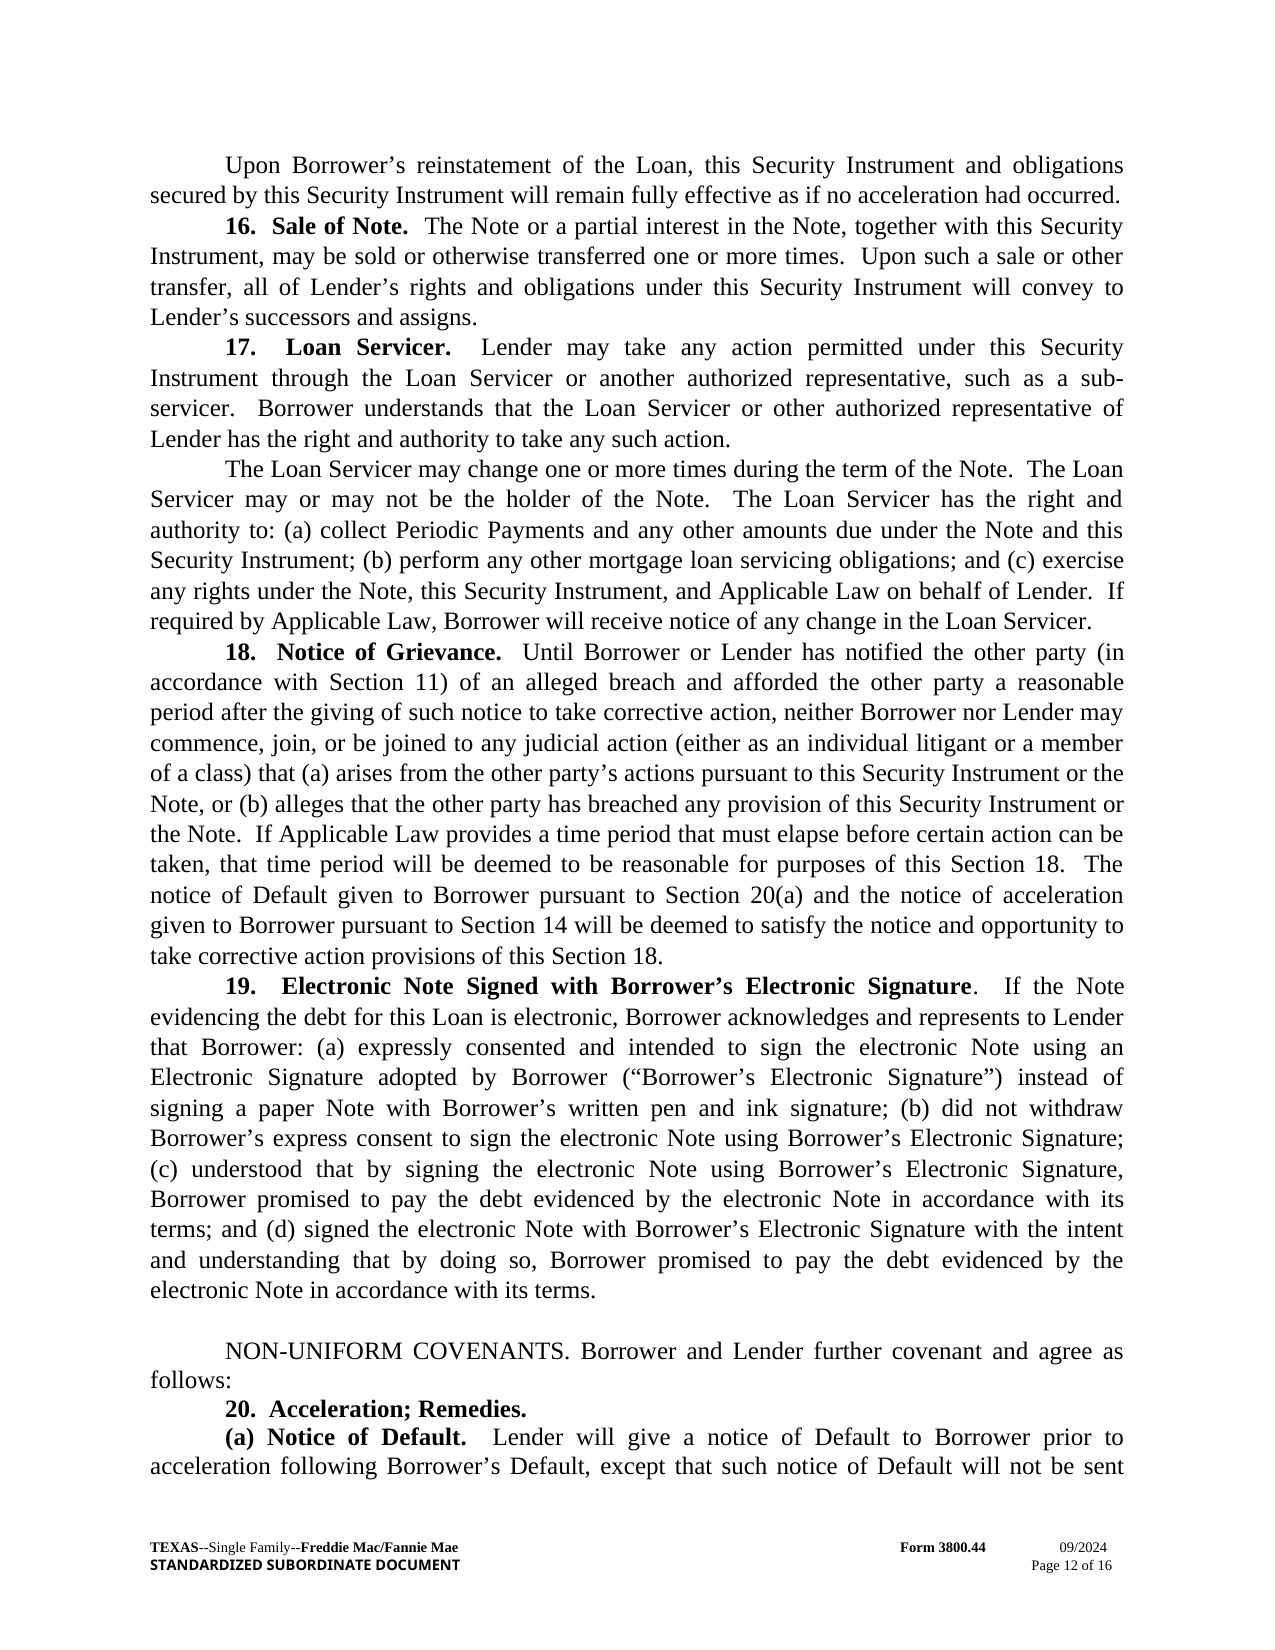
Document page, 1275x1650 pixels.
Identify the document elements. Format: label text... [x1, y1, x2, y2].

text 17. Loan Servicer. Lender may take any action permitted under this Security Instrument through the Loan Servicer or another authorized representative, such as a sub-servicer. Borrower understands that the Loan Servicer or other authorized representative of Lender has the right and authority to take any such action. [150, 332, 1125, 452]
text The Loan Servicer may change one or more times during the term of the Note. The Loan Servicer may or may not be the holder of the Note. The Loan Servicer has the right and authority to: (a) collect Periodic Payments and any other amounts due under the Note and this Security Instrument; (b) perform any other mortgage loan servicing obligations; and (c) exercise any rights under the Note, this Security Instrument, and Applicable Law on behalf of Lender. If required by Applicable Law, Borrower will receive notice of any change in the Loan Servicer. [150, 454, 1125, 635]
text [150, 1422, 1125, 1480]
text Upon Borrower’s reinstatement of the Loan, this Security Instrument and obligations secured by this Security Instrument will remain fully effective as if no acceleration had occurred. [150, 150, 1125, 209]
text 19. Electronic Note Signed with Borrower’s Electronic Signature. If the Note evidencing the debt for this Loan is electronic, Borrower acknowledges and represents to Lender that Borrower: (a) expressly consented and intended to sign the electronic Note using an Electronic Signature adopted by Borrower (“Borrower’s Electronic Signature”) instead of signing a paper Note with Borrower’s written pen and ink signature; (b) did not withdraw Borrower’s express consent to sign the electronic Note using Borrower’s Electronic Signature; (c) understood that by signing the electronic Note using Borrower’s Electronic Signature, Borrower promised to pay the debt evidenced by the electronic Note in accordance with its terms; and (d) signed the electronic Note with Borrower’s Electronic Signature with the intent and understanding that by doing so, Borrower promised to pay the debt evidenced by the electronic Note in accordance with its terms. [150, 971, 1125, 1304]
text 16. Sale of Note. The Note or a partial interest in the Note, together with this Security Instrument, may be sold or otherwise transferred one or more times. Upon such a sale or other transfer, all of Lender’s rights and obligations under this Security Instrument will convey to Lender’s successors and assigns. [150, 211, 1125, 331]
text NON-UNIFORM COVENANTS. Borrower and Lender further covenant and agree as follows: [150, 1336, 1125, 1394]
text 18. Notice of Grievance. Until Borrower or Lender has notified the other party (in accordance with Section 11) of an alleged breach and afforded the other party a reasonable period after the giving of such notice to take corrective action, neither Borrower nor Lender may commence, join, or be joined to any judicial action (either as an individual litigant or a member of a class) that (a) arises from the other party’s actions pursuant to this Security Instrument or the Note, or (b) alleges that the other party has breached any provision of this Security Instrument or the Note. If Applicable Law provides a time period that must elapse before certain action can be taken, that time period will be deemed to be reasonable for purposes of this Section 18. The notice of Default given to Borrower pursuant to Section 20(a) and the notice of acceleration given to Borrower pursuant to Section 14 will be deemed to satisfy the notice and opportunity to take corrective action provisions of this Section 18. [150, 637, 1125, 969]
text 20. Acceleration; Remedies. [150, 1394, 1125, 1422]
